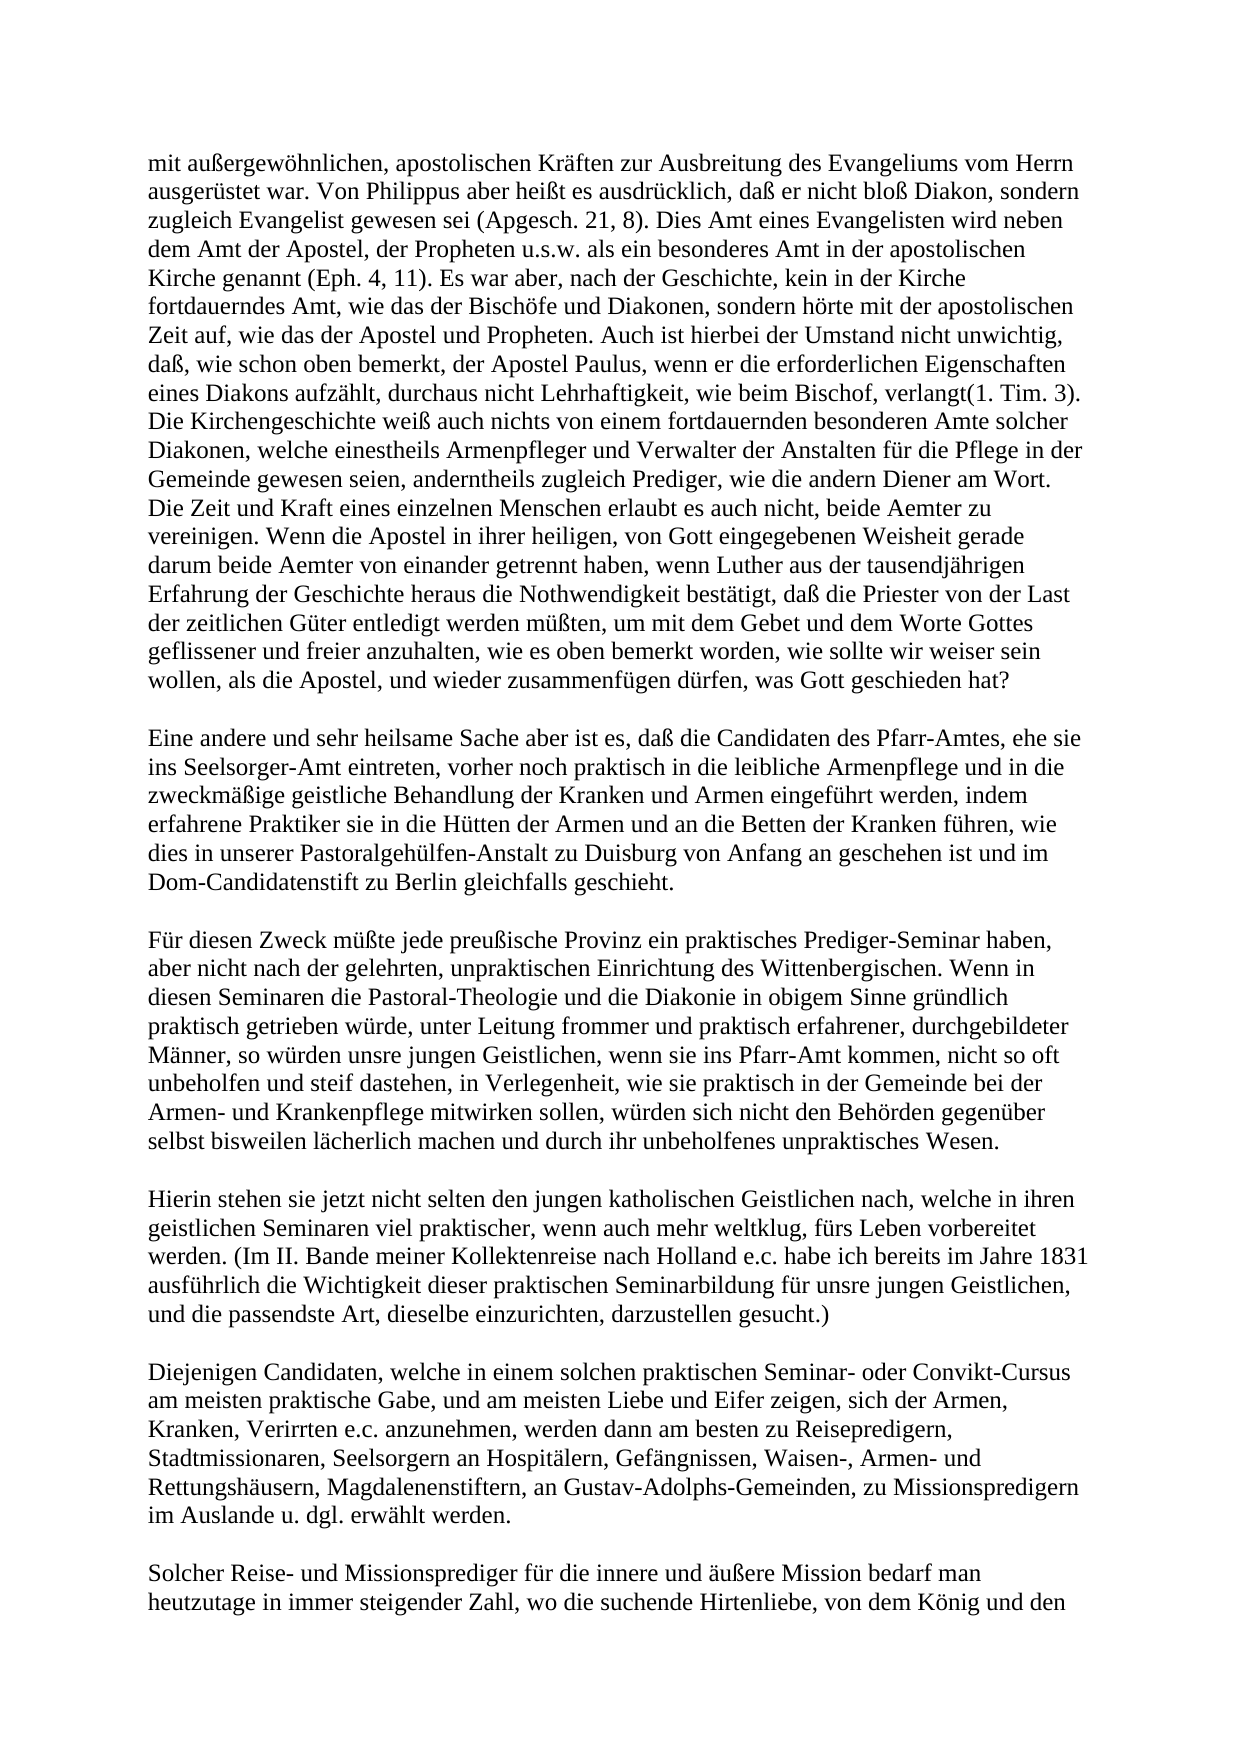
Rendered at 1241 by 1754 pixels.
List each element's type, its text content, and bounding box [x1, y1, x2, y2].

text Diese Auffassung des Diakonats beruft sich auf die Thatsache, daß wir von zwei der sieben zuerst erwählten Armenpflegern (Apgesch. 6), von Stephanus und Philippus, lesen, daß sie zugleich gepredigt haben (Apostelgesch. 8, 5. 40). Was nun zuerst Stephanum betrifft, so wird man nicht die gewöhnlichen Diakonen mit ihm auf Eine Linie stellen dürfen, da er „voll Glaubens und Kräfte Wunder und große Zeichen that unter dem Volk“ (Apgesch. 6, 8), also mit außergewöhnlichen, apostolischen Kräften zur Ausbreitung des Evangeliums vom Herrn ausgerüstet war. Von Philippus aber heißt es ausdrücklich, daß er nicht bloß Diakon, sondern zugleich Evangelist gewesen sei (Apgesch. 21, 8). Dies Amt eines Evangelisten wird neben dem Amt der Apostel, der Propheten u.s.w. als ein besonderes Amt in der apostolischen Kirche genannt (Eph. 4, 11). Es war aber, nach der Geschichte, kein in der Kirche fortdauerndes Amt, wie das der Bischöfe und Diakonen, sondern hörte mit der apostolischen Zeit auf, wie das der Apostel und Propheten. Auch ist hierbei der Umstand nicht unwichtig, daß, wie schon oben bemerkt, der Apostel Paulus, wenn er die erforderlichen Eigenschaften eines Diakons aufzählt, durchaus nicht Lehrhaftigkeit, wie beim Bischof, verlangt(1. Tim. 3). Die Kirchengeschichte weiß auch nichts von einem fortdauernden besonderen Amte solcher Diakonen, welche einestheils Armenpfleger und Verwalter der Anstalten für die Pflege in der Gemeinde gewesen seien, anderntheils zugleich Prediger, wie die andern Diener am Wort. Die Zeit und Kraft eines einzelnen Menschen erlaubt es auch nicht, beide Aemter zu vereinigen. Wenn die Apostel in ihrer heiligen, von Gott eingegebenen Weisheit gerade darum beide Aemter von einander getrennt haben, wenn Luther aus der tausendjährigen Erfahrung der Geschichte heraus die Nothwendigkeit bestätigt, daß die Priester von der Last der zeitlichen Güter entledigt werden müßten, um mit dem Gebet und dem Worte Gottes geflissener und freier anzuhalten, wie es oben bemerkt worden, wie sollte wir weiser sein wollen, als die Apostel, und wieder zusammenfügen dürfen, was Gott geschieden hat? [148, 148, 1093, 838]
text Eine andere und sehr heilsame Sache aber ist es, daß die Candidaten des Pfarr-Amtes, ehe sie ins Seelsorger-Amt eintreten, vorher noch praktisch in die leibliche Armenpflege und in die zweckmäßige geistliche Behandlung der Kranken und Armen eingeführt werden, indem erfahrene Praktiker sie in die Hütten der Armen und an die Betten der Kranken führen, wie dies in unserer Pastoralgehülfen-Anstalt zu Duisburg von Anfang an geschehen ist und im Dom-Candidatenstift zu Berlin gleichfalls geschieht. [148, 867, 1093, 1039]
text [148, 1501, 1093, 1616]
text Hierin stehen sie jetzt nicht selten den jungen katholischen Geistlichen nach, welche in ihren geistlichen Seminaren viel praktischer, wenn auch mehr weltklug, fürs Leben vorbereitet werden. (Im II. Bande meiner Kollektenreise nach Holland e.c. habe ich bereits im Jahre 1831 ausführlich die Wichtigkeit dieser praktischen Seminarbildung für unsre jungen Geistlichen, und die passendste Art, dieselbe einzurichten, darzustellen gesucht.) [148, 1328, 1093, 1471]
text Für diesen Zweck müßte jede preußische Provinz ein praktisches Prediger-Seminar haben, aber nicht nach der gelehrten, unpraktischen Einrichtung des Wittenbergischen. Wenn in diesen Seminaren die Pastoral-Theologie und die Diakonie in obigem Sinne gründlich praktisch getrieben würde, unter Leitung frommer und praktisch erfahrener, durchgebildeter Männer, so würden unsre jungen Geistlichen, wenn sie ins Pfarr-Amt kommen, nicht so oft unbeholfen und steif dastehen, in Verlegenheit, wie sie praktisch in der Gemeinde bei der Armen- und Krankenpflege mitwirken sollen, würden sich nicht den Behörden gegenüber selbst bisweilen lächerlich machen und durch ihr unbeholfenes unpraktisches Wesen. [148, 1068, 1093, 1298]
